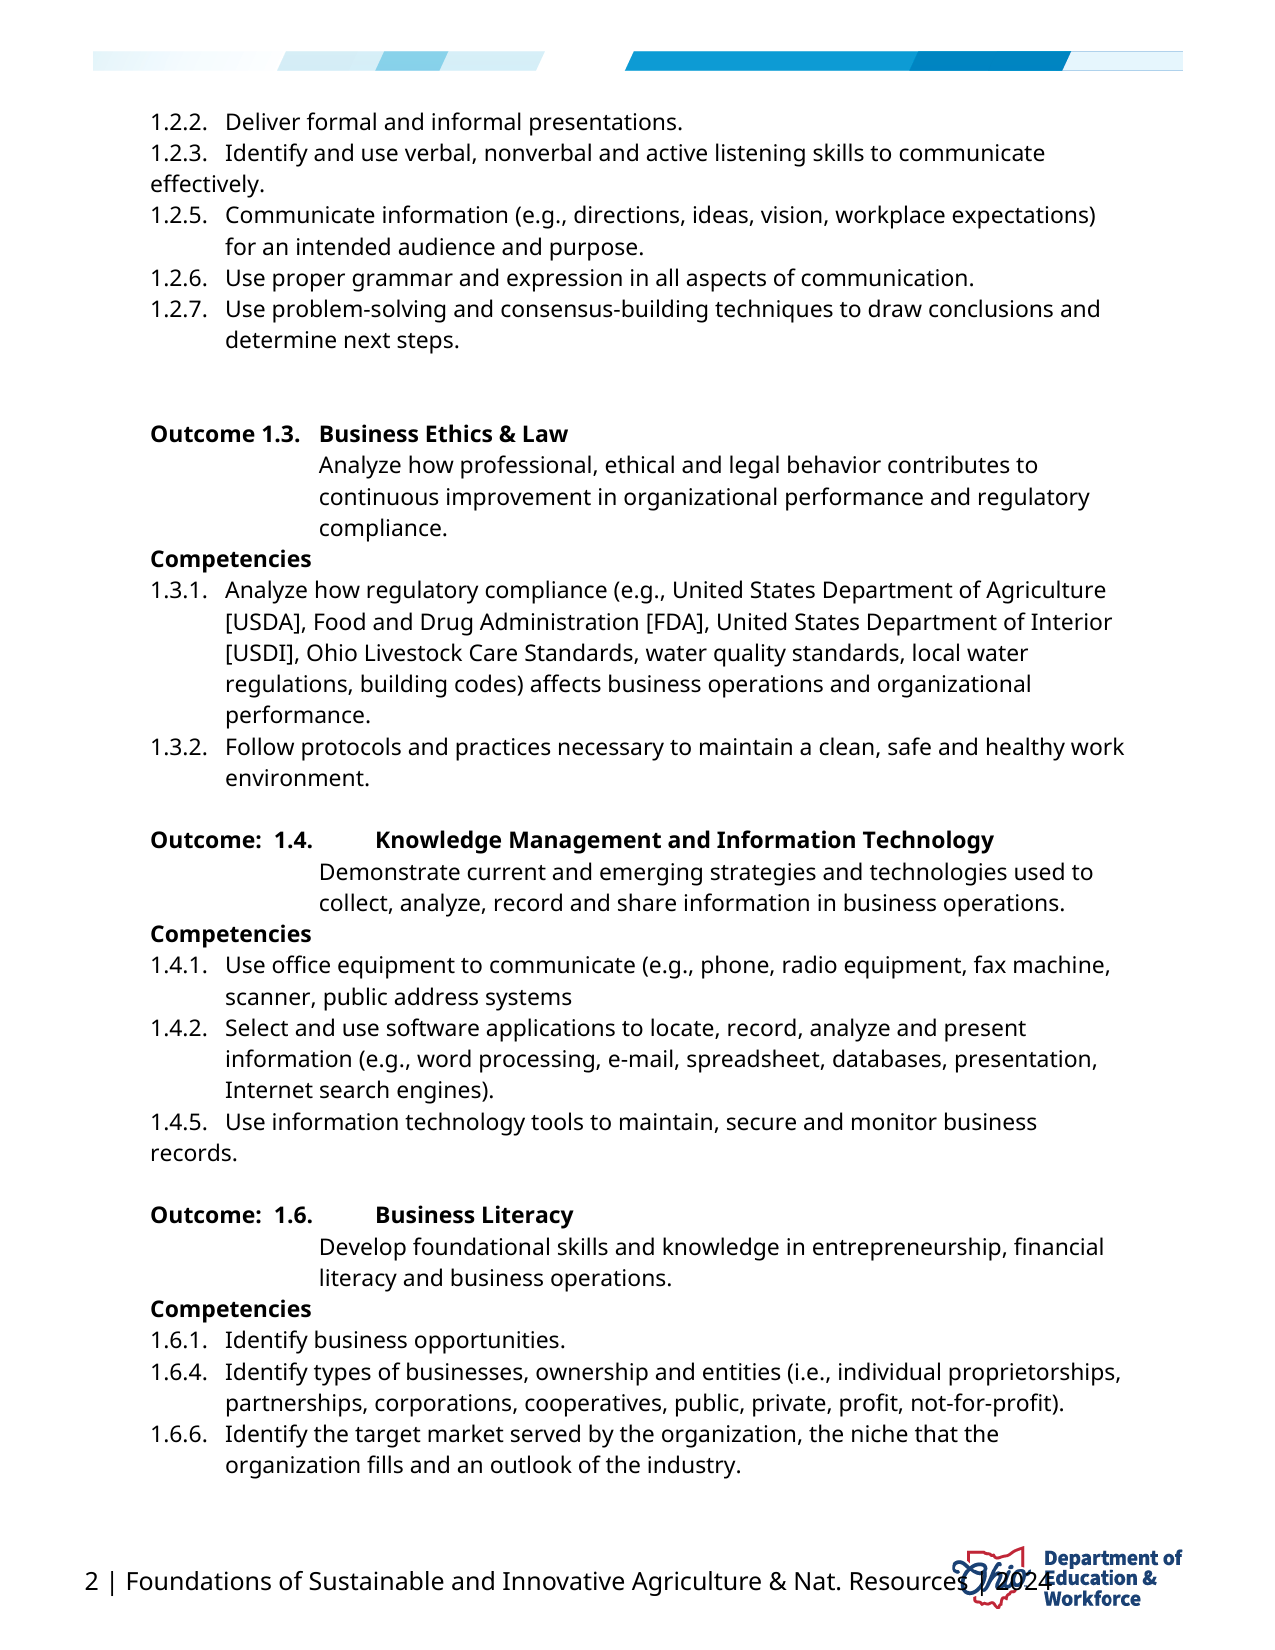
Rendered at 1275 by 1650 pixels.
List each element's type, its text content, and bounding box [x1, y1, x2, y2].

text 1.2.6. Use proper grammar and expression in all aspects of communication. [150, 262, 1125, 293]
text 1.2.2. Deliver formal and informal presentations. [150, 105, 1125, 137]
text 1.3.2. Follow protocols and practices necessary to maintain a clean, safe and healthy work environment. [150, 730, 1125, 793]
picture [8, 19, 1267, 1647]
text 1.6.6. Identify the target market served by the organization, the niche that the organization fills and an outlook of the industry. [742, 1418, 1125, 1480]
text 1.3.1. Analyze how regulatory compliance (e.g., United States Department of Agriculture [USDA], Food and Drug Administration [FDA], United States Department of Interior [USDI], Ohio Livestock Care Standards, water quality standards, local water regulations, building codes) affects business operations and organizational performance. [150, 574, 1125, 730]
text Analyze how professional, ethical and legal behavior contributes to continuous improvement in organizational performance and regulatory compliance. [319, 449, 1125, 543]
text Competencies [150, 918, 1125, 949]
text Develop foundational skills and knowledge in entrepreneurship, financial literacy and business operations. [319, 1230, 1125, 1293]
text Outcome 1.3. Business Ethics & Law [150, 418, 1125, 449]
text 1.4.2. Select and use software applications to locate, record, analyze and present information (e.g., word processing, e-mail, spreadsheet, databases, presentation, Internet search engines). [150, 1012, 1125, 1105]
text Outcome: 1.6. Business Literacy [150, 1199, 1125, 1230]
text 1.4.1. Use office equipment to communicate (e.g., phone, radio equipment, fax machine, scanner, public address systems [150, 949, 1125, 1012]
text 1.6.1. Identify business opportunities. [150, 1324, 1125, 1355]
text Competencies [150, 1293, 1125, 1324]
text 1.2.5. Communicate information (e.g., directions, ideas, vision, workplace expectations) for an intended audience and purpose. [150, 199, 1125, 262]
text 1.6.4. Identify types of businesses, ownership and entities (i.e., individual proprietorships, partnerships, corporations, cooperatives, public, private, profit, not-for-profit). [150, 1355, 1125, 1418]
text Outcome: 1.4. Knowledge Management and Information Technology [150, 824, 1125, 855]
text Demonstrate current and emerging strategies and technologies used to collect, analyze, record and share information in business operations. [319, 855, 1125, 918]
text 1.2.7. Use problem-solving and consensus-building techniques to draw conclusions and determine next steps. [150, 293, 1125, 355]
text 1.4.5. Use information technology tools to maintain, secure and monitor business records. [150, 1105, 1125, 1168]
text 1.2.3. Identify and use verbal, nonverbal and active listening skills to communicate effectively. [150, 137, 1125, 199]
text Competencies [150, 543, 1125, 574]
